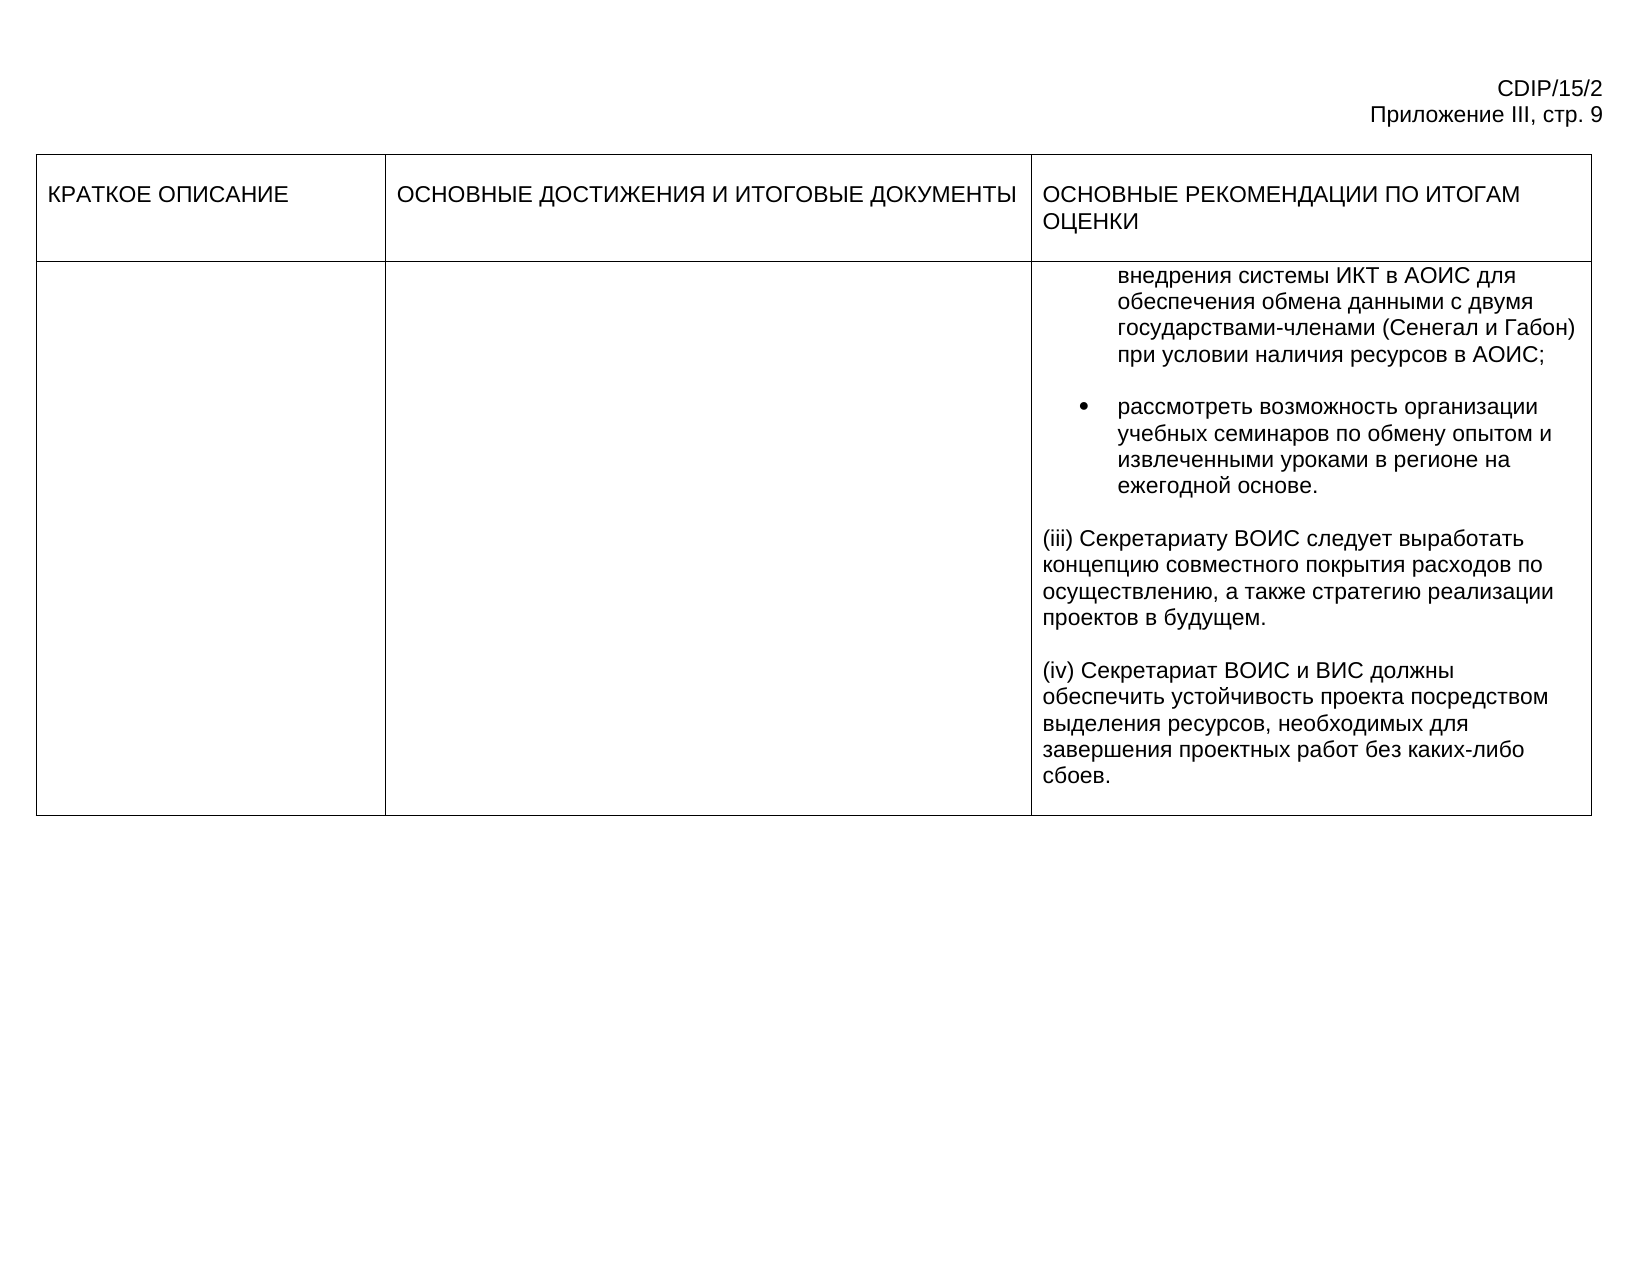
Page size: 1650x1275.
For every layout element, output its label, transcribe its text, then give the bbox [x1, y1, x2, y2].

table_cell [386, 262, 1031, 815]
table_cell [37, 262, 385, 815]
table_header ОСНОВНЫЕ РЕКОМЕНДАЦИИ ПО ИТОГАМ ОЦЕНКИ [1032, 155, 1591, 261]
table_header КРАТКОЕ ОПИСАНИЕ [37, 155, 385, 261]
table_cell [1032, 262, 1591, 815]
table_header ОСНОВНЫЕ ДОСТИЖЕНИЯ И ИТОГОВЫЕ ДОКУМЕНТЫ [386, 155, 1031, 261]
